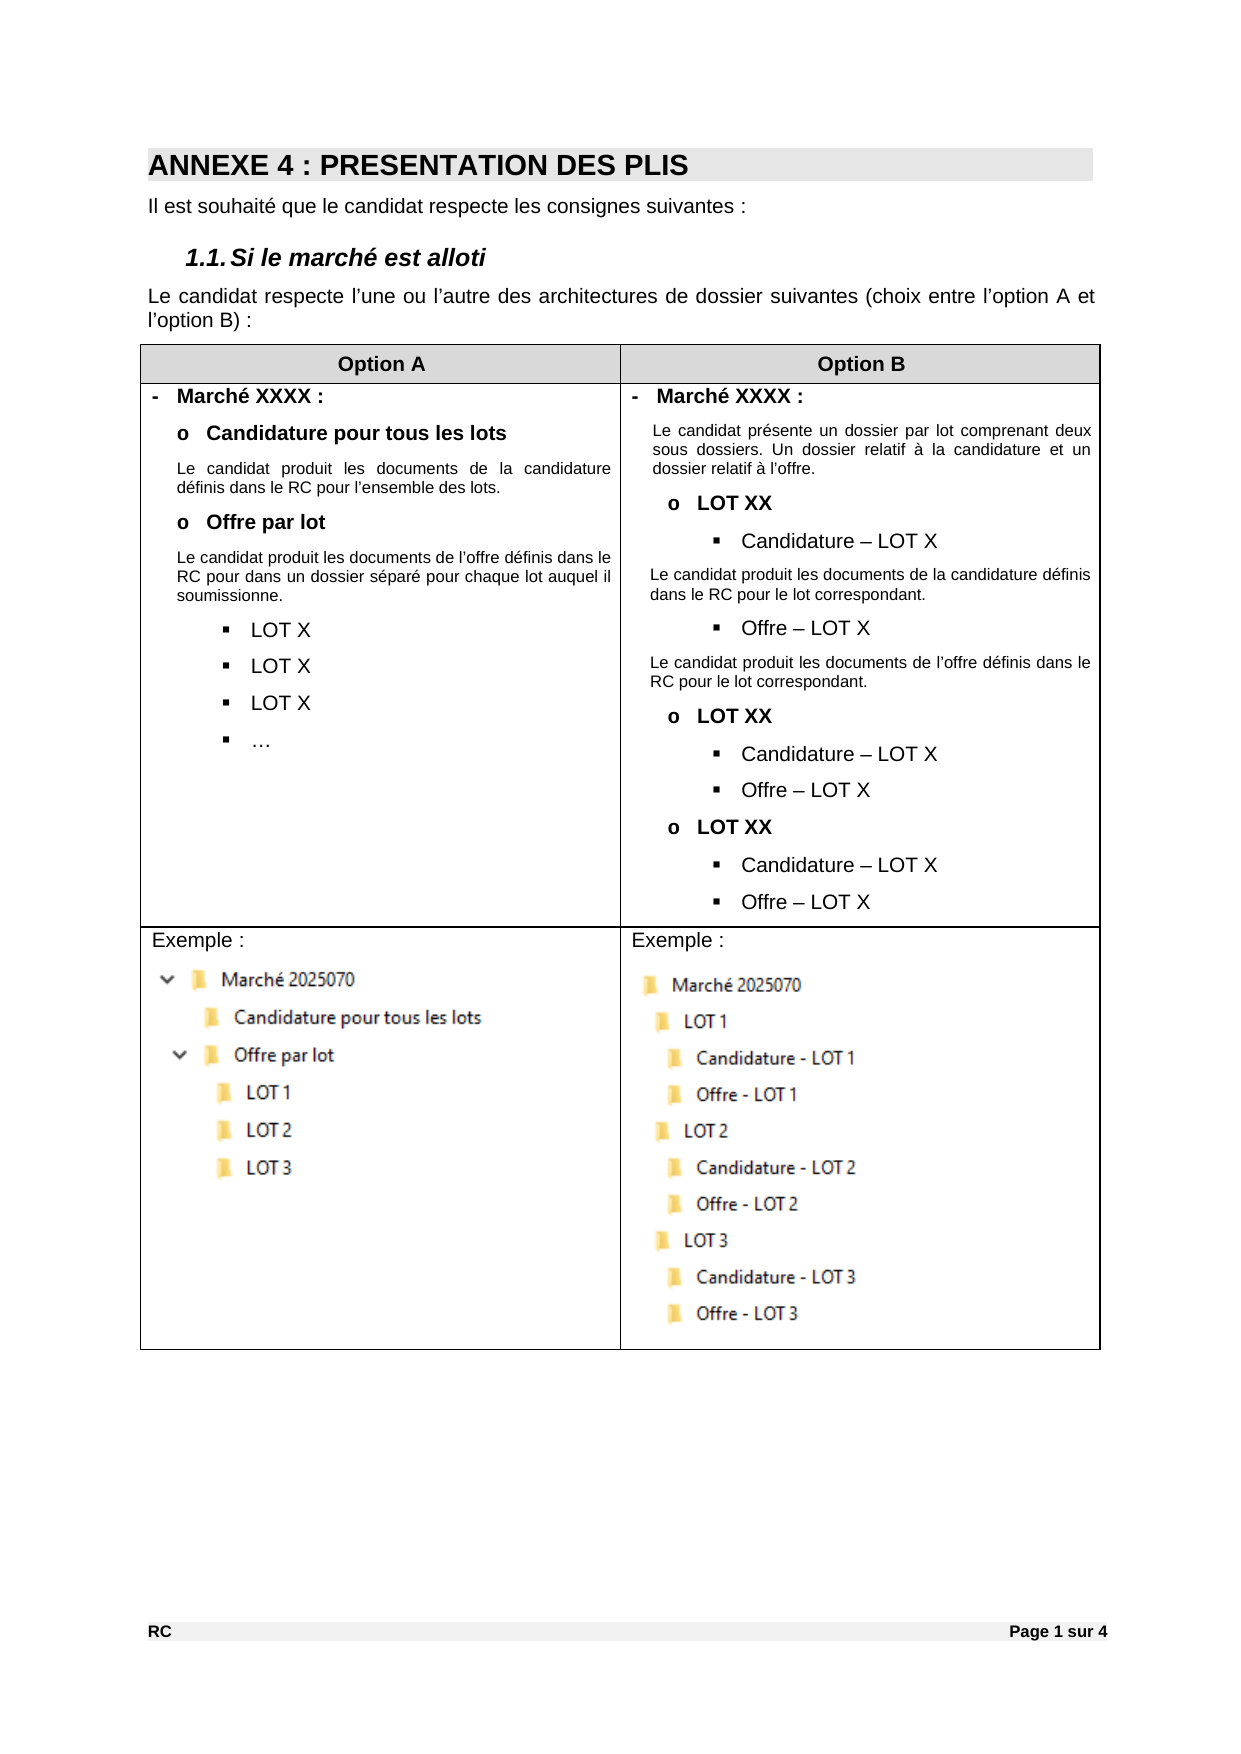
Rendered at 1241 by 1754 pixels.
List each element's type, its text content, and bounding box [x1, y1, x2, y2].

table_header Option A [141, 345, 620, 383]
text Il est souhaité que le candidat respecte les consignes suivantes : [148, 194, 1096, 218]
table_cell Exemple : [621, 928, 1099, 1349]
table_cell Marché XXXX : Le candidat présente un dossier par lot comprenant deux sous dossiers. Un dossier relatif à la candidature et un dossier relatif à l’offre. LOT XX Candidature – LOT X Le candidat produit les documents de la candidature définis dans le RC pour le lot correspondant. Offre – LOT X Le candidat produit les documents de l’offre définis dans le RC pour le lot correspondant. LOT XX Candidature – LOT X Offre – LOT X LOT XX Candidature – LOT X Offre – LOT X [621, 384, 1099, 926]
text Le candidat respecte l’une ou l’autre des architectures de dossier suivantes (choix entre l’option A et l’option B) : [148, 284, 1096, 332]
picture [151, 963, 516, 1189]
subtitle Si le marché est alloti [185, 243, 1093, 271]
subtitle ANNEXE 4 : PRESENTATION DES PLIS [148, 148, 1093, 181]
table_cell Exemple : [141, 928, 620, 1349]
table_cell Marché XXXX : Candidature pour tous les lots Le candidat produit les documents de la candidature définis dans le RC pour l’ensemble des lots. Offre par lot Le candidat produit les documents de l’offre définis dans le RC pour dans un dossier séparé pour chaque lot auquel il soumissionne. LOT X LOT X LOT X … [141, 384, 620, 926]
table_header Option B [621, 345, 1099, 383]
picture [631, 963, 903, 1337]
